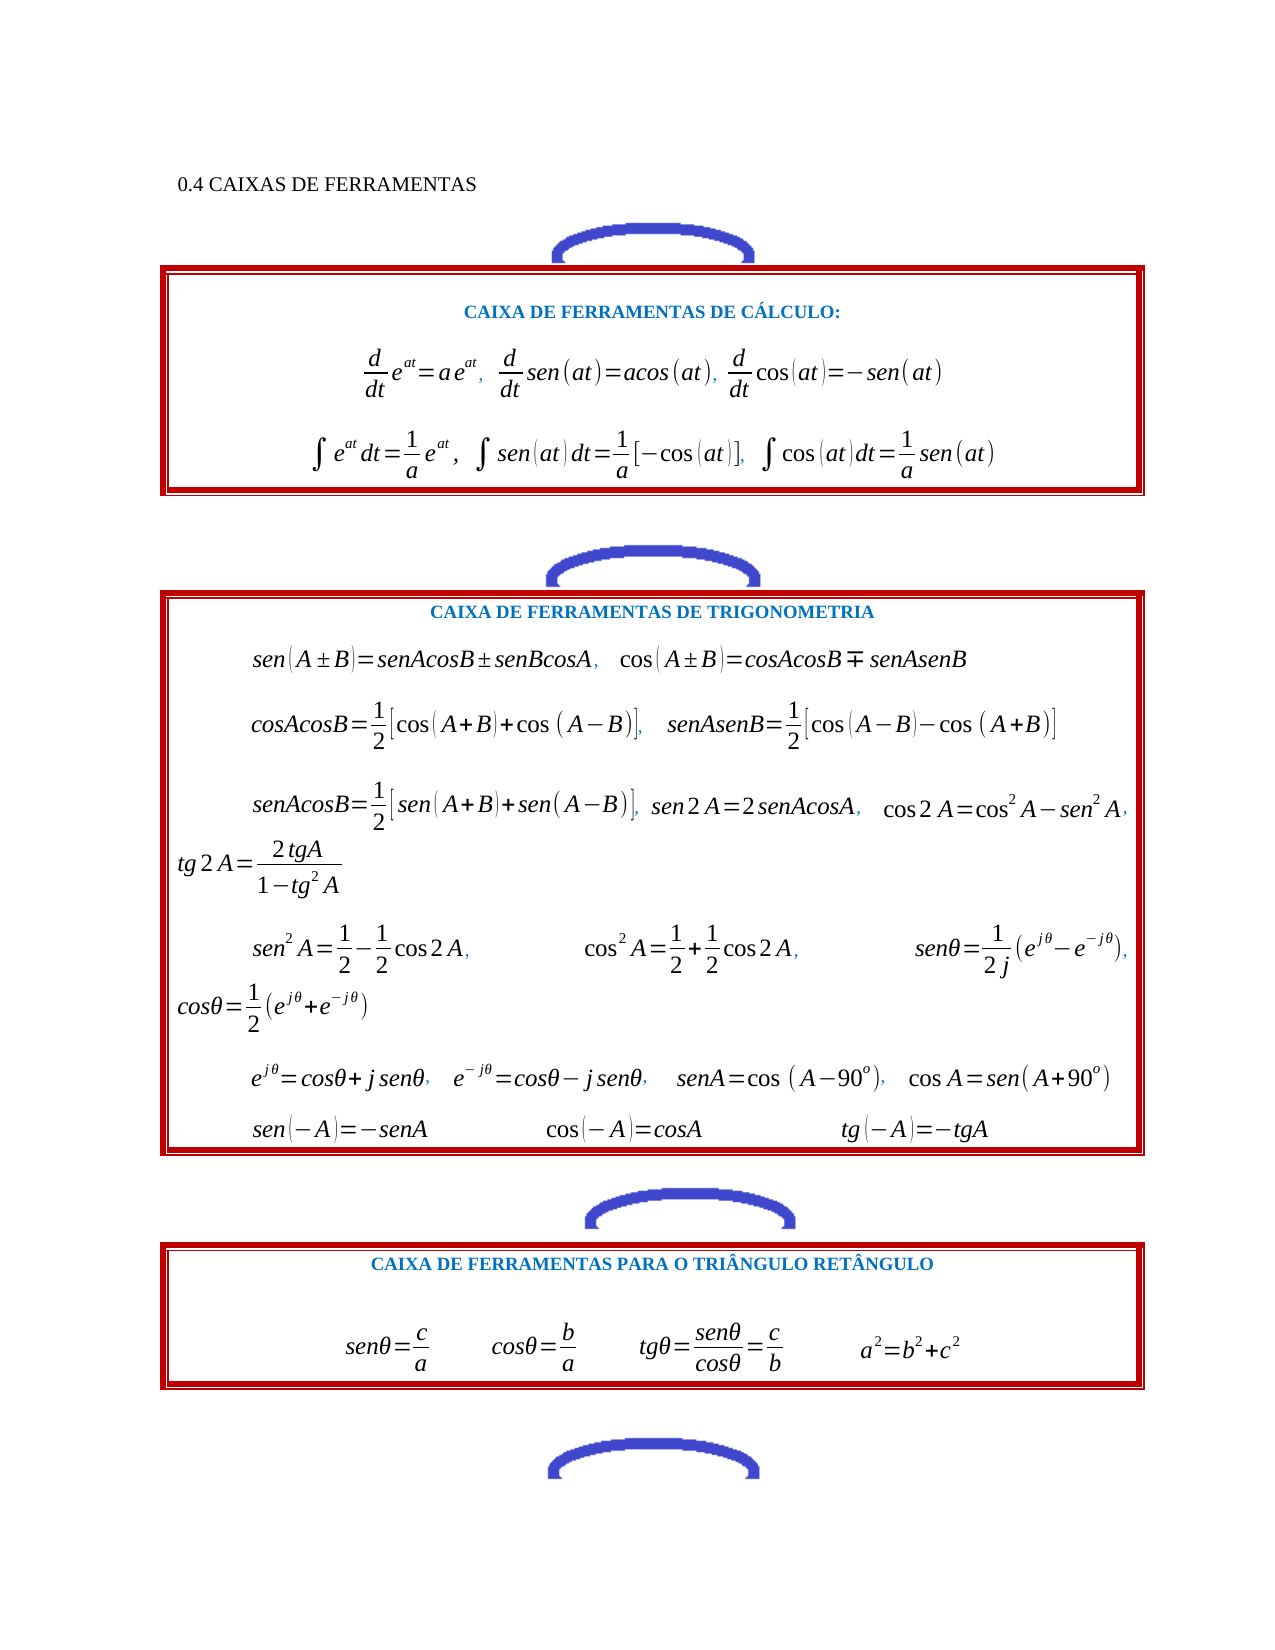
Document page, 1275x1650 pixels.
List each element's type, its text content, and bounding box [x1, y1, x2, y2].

picture [548, 220, 756, 265]
text , , [177, 344, 1127, 403]
text , , , [177, 1059, 1127, 1092]
subtitle CAIXA DE FERRAMENTAS PARA O TRIÂNGULO RETÂNGULO [169, 1251, 1136, 1275]
picture [544, 1435, 761, 1482]
text , , , [177, 920, 1127, 1038]
text , , , [177, 777, 1127, 898]
text 0.4 CAIXAS DE FERRAMENTAS [177, 172, 1127, 196]
text CAIXA DE FERRAMENTAS DE TRIGONOMETRIA [169, 599, 1136, 623]
text , [177, 696, 1127, 755]
picture [581, 1184, 797, 1232]
picture [542, 541, 762, 590]
text CAIXA DE FERRAMENTAS DE CÁLCULO: [177, 301, 1127, 322]
text , [177, 644, 1127, 675]
text , [169, 413, 1136, 487]
